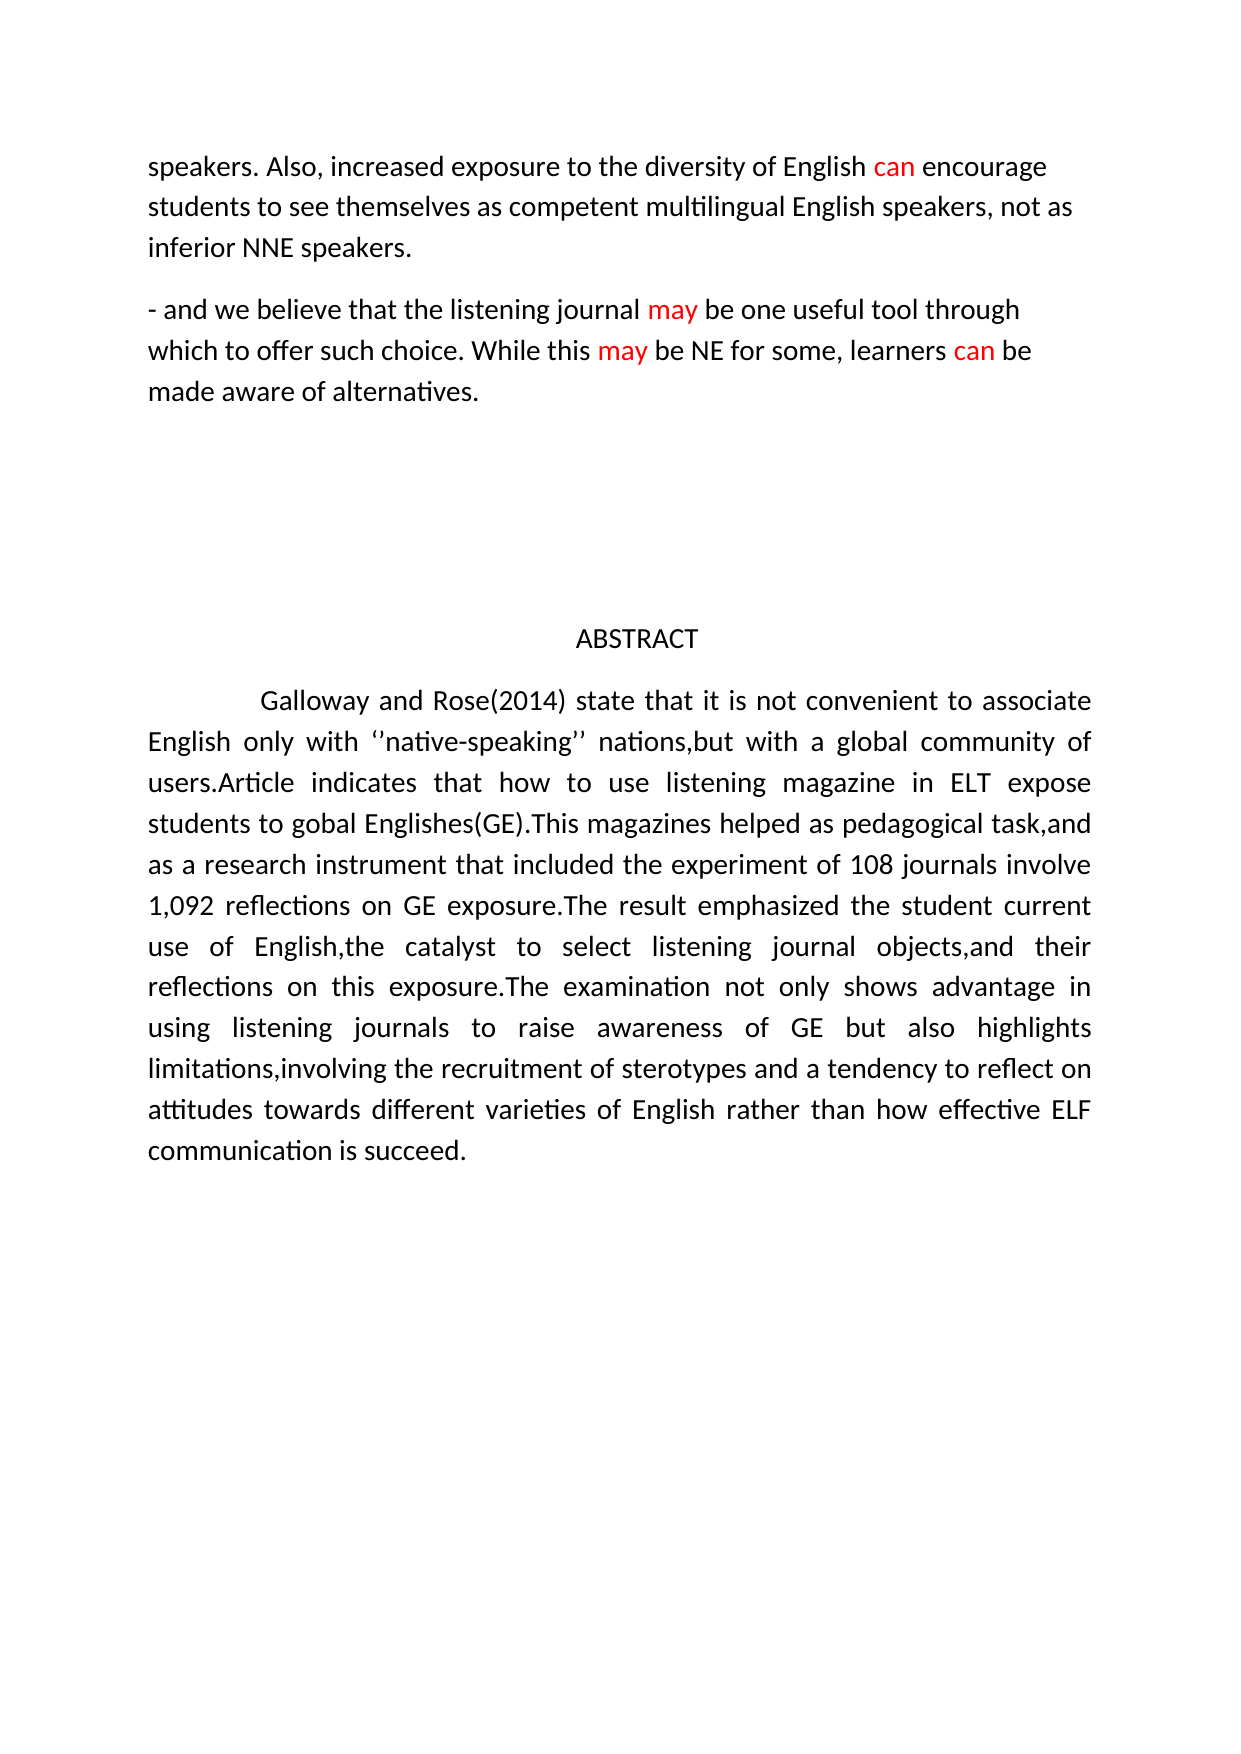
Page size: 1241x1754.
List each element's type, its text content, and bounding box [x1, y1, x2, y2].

text - and we believe that the listening journal may be one useful tool through which to offer such choice. While this may be NE for some, learners can be made aware of alternatives. [148, 291, 1093, 409]
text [148, 148, 1093, 265]
text ABSTRACT [148, 620, 1093, 656]
text Galloway and Rose(2014) state that it is not convenient to associate English only with ‘’native-speaking’’ nations,but with a global community of users.Article indicates that how to use listening magazine in ELT expose students to gobal Englishes(GE).This magazines helped as pedagogical task,and as a research instrument that included the experiment of 108 journals involve 1,092 reflections on GE exposure.The result emphasized the student current use of English,the catalyst to select listening journal objects,and their reflections on this exposure.The examination not only shows advantage in using listening journals to raise awareness of GE but also highlights limitations,involving the recruitment of sterotypes and a tendency to reflect on attitudes towards different varieties of English rather than how effective ELF communication is succeed. [148, 682, 1093, 1168]
